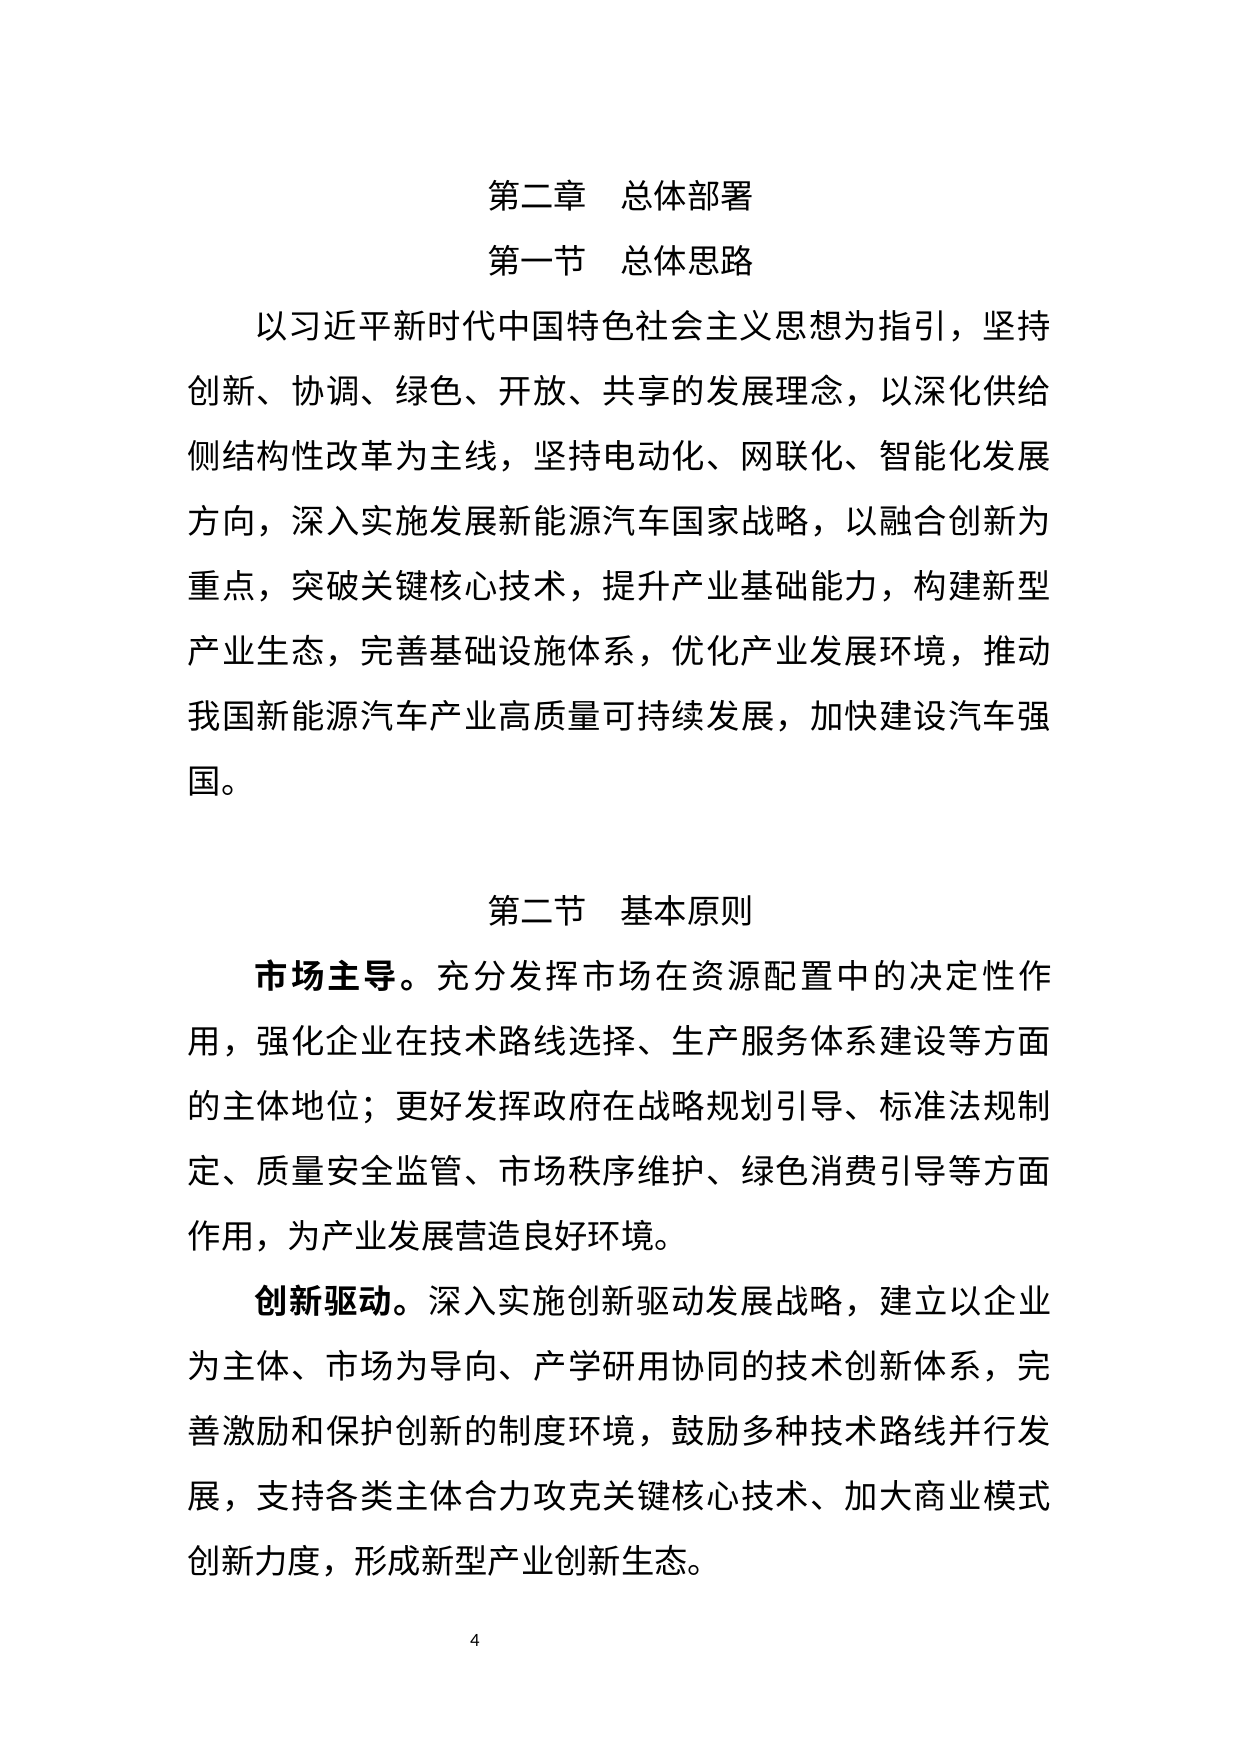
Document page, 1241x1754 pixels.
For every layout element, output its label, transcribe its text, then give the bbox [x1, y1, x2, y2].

text 第二章 总体部署 [187, 162, 1053, 227]
text 第一节 总体思路 [187, 227, 1053, 292]
text 市场主导。充分发挥市场在资源配置中的决定性作用，强化企业在技术路线选择、生产服务体系建设等方面的主体地位；更好发挥政府在战略规划引导、标准法规制定、质量安全监管、市场秩序维护、绿色消费引导等方面作用，为产业发展营造良好环境。 [187, 942, 1053, 1267]
text 第二节 基本原则 [187, 877, 1053, 942]
text 创新驱动。深入实施创新驱动发展战略，建立以企业为主体、市场为导向、产学研用协同的技术创新体系，完善激励和保护创新的制度环境，鼓励多种技术路线并行发展，支持各类主体合力攻克关键核心技术、加大商业模式创新力度，形成新型产业创新生态。 [187, 1267, 1053, 1592]
text 以习近平新时代中国特色社会主义思想为指引，坚持创新、协调、绿色、开放、共享的发展理念，以深化供给侧结构性改革为主线，坚持电动化、网联化、智能化发展方向，深入实施发展新能源汽车国家战略，以融合创新为重点，突破关键核心技术，提升产业基础能力，构建新型产业生态，完善基础设施体系，优化产业发展环境，推动我国新能源汽车产业高质量可持续发展，加快建设汽车强国。 [187, 292, 1053, 812]
